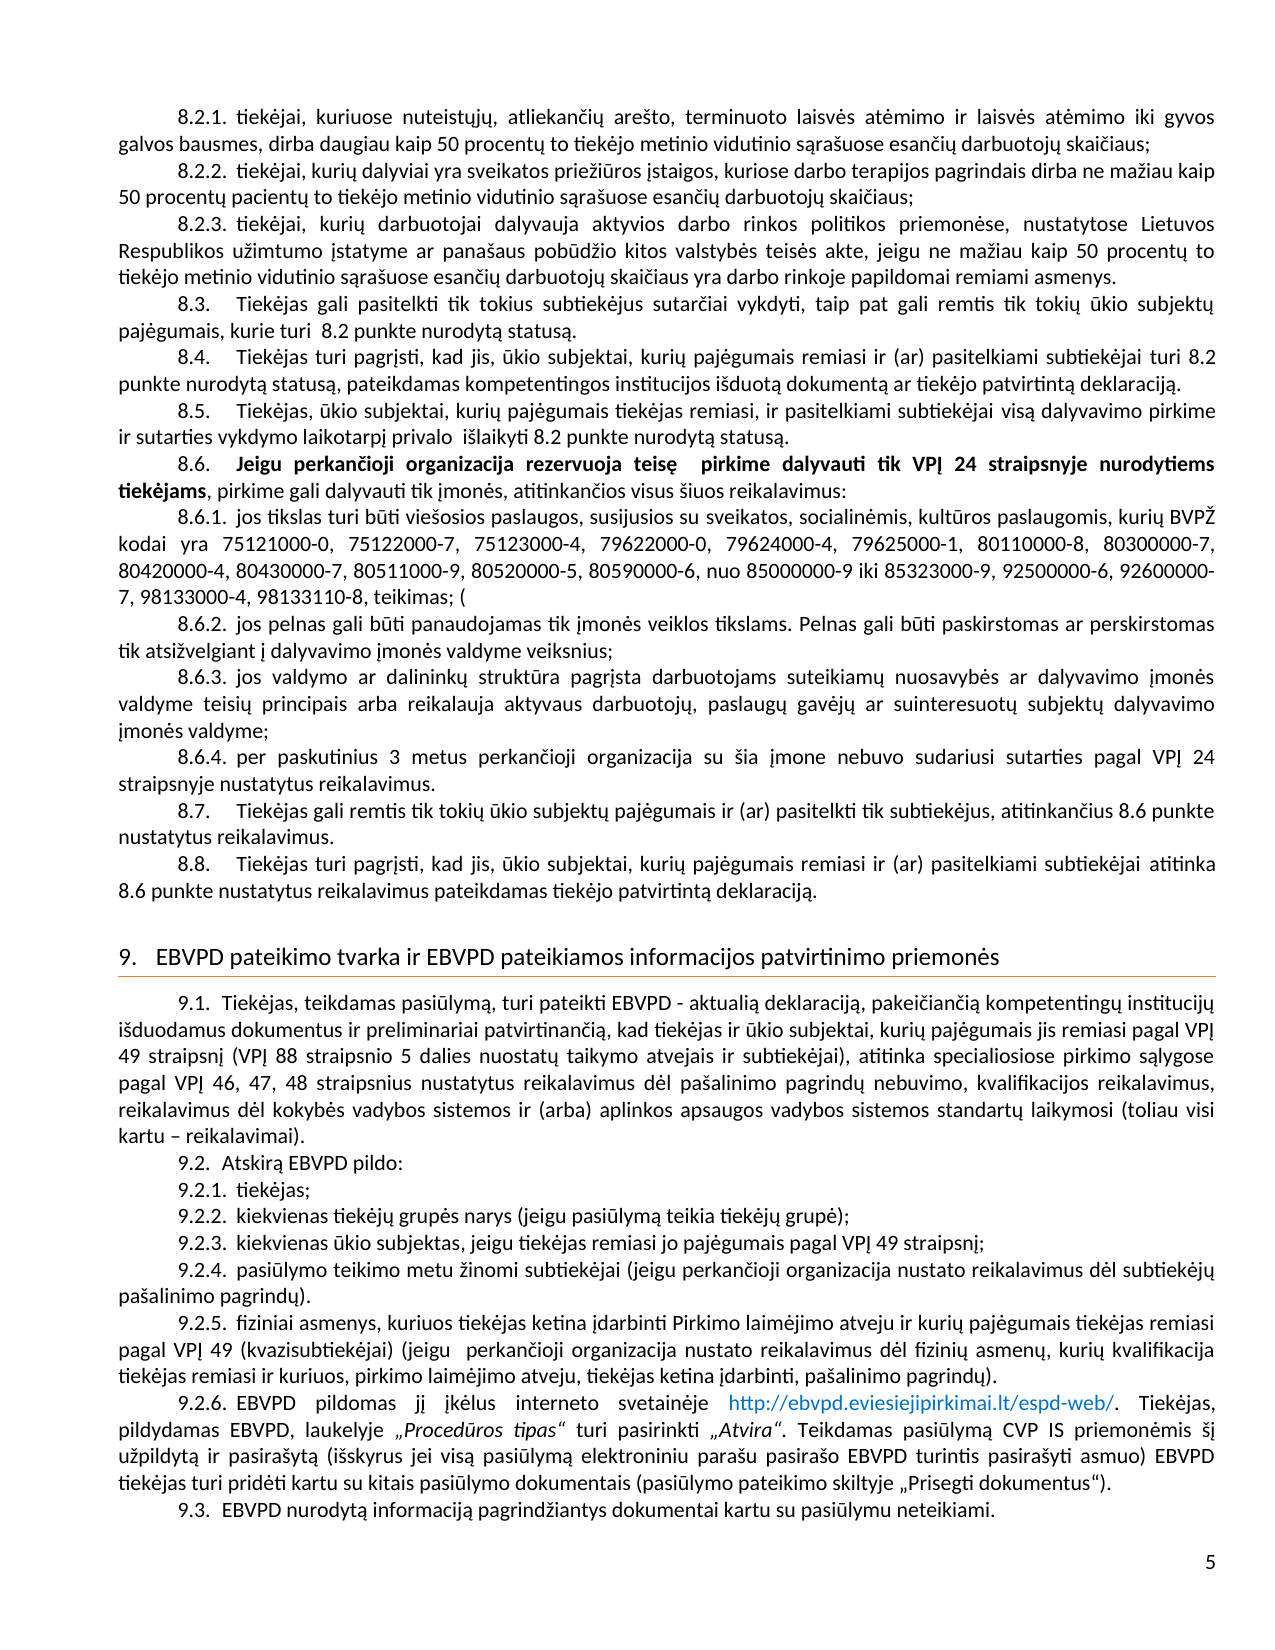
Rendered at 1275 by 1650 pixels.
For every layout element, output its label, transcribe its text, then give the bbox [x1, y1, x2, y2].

list tiekėjai, kurių dalyviai yra sveikatos priežiūros įstaigos, kuriose darbo terapijos pagrindais dirba ne mažiau kaip 50 procentų pacientų to tiekėjo metinio vidutinio sąrašuose esančių darbuotojų skaičiaus; [118, 157, 1216, 210]
list pasiūlymo teikimo metu žinomi subtiekėjai (jeigu perkančioji organizacija nustato reikalavimus dėl subtiekėjų pašalinimo pagrindų). [118, 1256, 1216, 1309]
list Tiekėjas gali pasitelkti tik tokius subtiekėjus sutarčiai vykdyti, taip pat gali remtis tik tokių ūkio subjektų pajėgumais, kurie turi 8.2 punkte nurodytą statusą. [118, 290, 1216, 343]
list jos pelnas gali būti panaudojamas tik įmonės veiklos tikslams. Pelnas gali būti paskirstomas ar perskirstomas tik atsižvelgiant į dalyvavimo įmonės valdyme veiksnius; [118, 610, 1216, 663]
list kiekvienas tiekėjų grupės narys (jeigu pasiūlymą teikia tiekėjų grupė); [118, 1202, 1216, 1229]
list EBVPD nurodytą informaciją pagrindžiantys dokumentai kartu su pasiūlymu neteikiami. [118, 1496, 1216, 1522]
list Tiekėjas gali remtis tik tokių ūkio subjektų pajėgumais ir (ar) pasitelkti tik subtiekėjus, atitinkančius 8.6 punkte nustatytus reikalavimus. [118, 797, 1216, 850]
subtitle EBVPD pateikimo tvarka ir EBVPD pateikiamos informacijos patvirtinimo priemonės [118, 941, 1216, 976]
list kiekvienas ūkio subjektas, jeigu tiekėjas remiasi jo pajėgumais pagal VPĮ 49 straipsnį; [118, 1229, 1216, 1256]
list jos tikslas turi būti viešosios paslaugos, susijusios su sveikatos, socialinėmis, kultūros paslaugomis, kurių BVPŽ kodai yra 75121000-0, 75122000-7, 75123000-4, 79622000-0, 79624000-4, 79625000-1, 80110000-8, 80300000-7, 80420000-4, 80430000-7, 80511000-9, 80520000-5, 80590000-6, nuo 85000000-9 iki 85323000-9, 92500000-6, 92600000-7, 98133000-4, 98133110-8, teikimas; ( [118, 503, 1216, 610]
list tiekėjas; [118, 1176, 1216, 1202]
list jos valdymo ar dalininkų struktūra pagrįsta darbuotojams suteikiamų nuosavybės ar dalyvavimo įmonės valdyme teisių principais arba reikalauja aktyvaus darbuotojų, paslaugų gavėjų ar suinteresuotų subjektų dalyvavimo įmonės valdyme; [118, 663, 1216, 743]
list Tiekėjas turi pagrįsti, kad jis, ūkio subjektai, kurių pajėgumais remiasi ir (ar) pasitelkiami subtiekėjai atitinka 8.6 punkte nustatytus reikalavimus pateikdamas tiekėjo patvirtintą deklaraciją. [118, 850, 1216, 903]
list tiekėjai, kurių darbuotojai dalyvauja aktyvios darbo rinkos politikos priemonėse, nustatytose Lietuvos Respublikos užimtumo įstatyme ar panašaus pobūdžio kitos valstybės teisės akte, jeigu ne mažiau kaip 50 procentų to tiekėjo metinio vidutinio sąrašuose esančių darbuotojų skaičiaus yra darbo rinkoje papildomai remiami asmenys. [118, 210, 1216, 290]
list Jeigu perkančioji organizacija rezervuoja teisę pirkime dalyvauti tik VPĮ 24 straipsnyje nurodytiems tiekėjams, pirkime gali dalyvauti tik įmonės, atitinkančios visus šiuos reikalavimus: [118, 450, 1216, 503]
list per paskutinius 3 metus perkančioji organizacija su šia įmone nebuvo sudariusi sutarties pagal VPĮ 24 straipsnyje nustatytus reikalavimus. [118, 743, 1216, 797]
list Tiekėjas turi pagrįsti, kad jis, ūkio subjektai, kurių pajėgumais remiasi ir (ar) pasitelkiami subtiekėjai turi 8.2 punkte nurodytą statusą, pateikdamas kompetentingos institucijos išduotą dokumentą ar tiekėjo patvirtintą deklaraciją. [118, 343, 1216, 397]
list fiziniai asmenys, kuriuos tiekėjas ketina įdarbinti Pirkimo laimėjimo atveju ir kurių pajėgumais tiekėjas remiasi pagal VPĮ 49 (kvazisubtiekėjai) (jeigu perkančioji organizacija nustato reikalavimus dėl fizinių asmenų, kurių kvalifikacija tiekėjas remiasi ir kuriuos, pirkimo laimėjimo atveju, tiekėjas ketina įdarbinti, pašalinimo pagrindų). [118, 1309, 1216, 1389]
list Tiekėjas, ūkio subjektai, kurių pajėgumais tiekėjas remiasi, ir pasitelkiami subtiekėjai visą dalyvavimo pirkime ir sutarties vykdymo laikotarpį privalo išlaikyti 8.2 punkte nurodytą statusą. [118, 397, 1216, 450]
list tiekėjai, kuriuose nuteistųjų, atliekančių arešto, terminuoto laisvės atėmimo ir laisvės atėmimo iki gyvos galvos bausmes, dirba daugiau kaip 50 procentų to tiekėjo metinio vidutinio sąrašuose esančių darbuotojų skaičiaus; [118, 103, 1216, 157]
list EBVPD pildomas jį įkėlus interneto svetainėje http://ebvpd.eviesiejipirkimai.lt/espd-web/. Tiekėjas, pildydamas EBVPD, laukelyje „Procedūros tipas“ turi pasirinkti „Atvira“. Teikdamas pasiūlymą CVP IS priemonėmis šį užpildytą ir pasirašytą (išskyrus jei visą pasiūlymą elektroniniu parašu pasirašo EBVPD turintis pasirašyti asmuo) EBVPD tiekėjas turi pridėti kartu su kitais pasiūlymo dokumentais (pasiūlymo pateikimo skiltyje „Prisegti dokumentus“). [118, 1389, 1216, 1496]
list Atskirą EBVPD pildo: [118, 1149, 1216, 1176]
list Tiekėjas, teikdamas pasiūlymą, turi pateikti EBVPD - aktualią deklaraciją, pakeičiančią kompetentingų institucijų išduodamus dokumentus ir preliminariai patvirtinančią, kad tiekėjas ir ūkio subjektai, kurių pajėgumais jis remiasi pagal VPĮ 49 straipsnį (VPĮ 88 straipsnio 5 dalies nuostatų taikymo atvejais ir subtiekėjai), atitinka specialiosiose pirkimo sąlygose pagal VPĮ 46, 47, 48 straipsnius nustatytus reikalavimus dėl pašalinimo pagrindų nebuvimo, kvalifikacijos reikalavimus, reikalavimus dėl kokybės vadybos sistemos ir (arba) aplinkos apsaugos vadybos sistemos standartų laikymosi (toliau visi kartu – reikalavimai). [118, 989, 1216, 1149]
